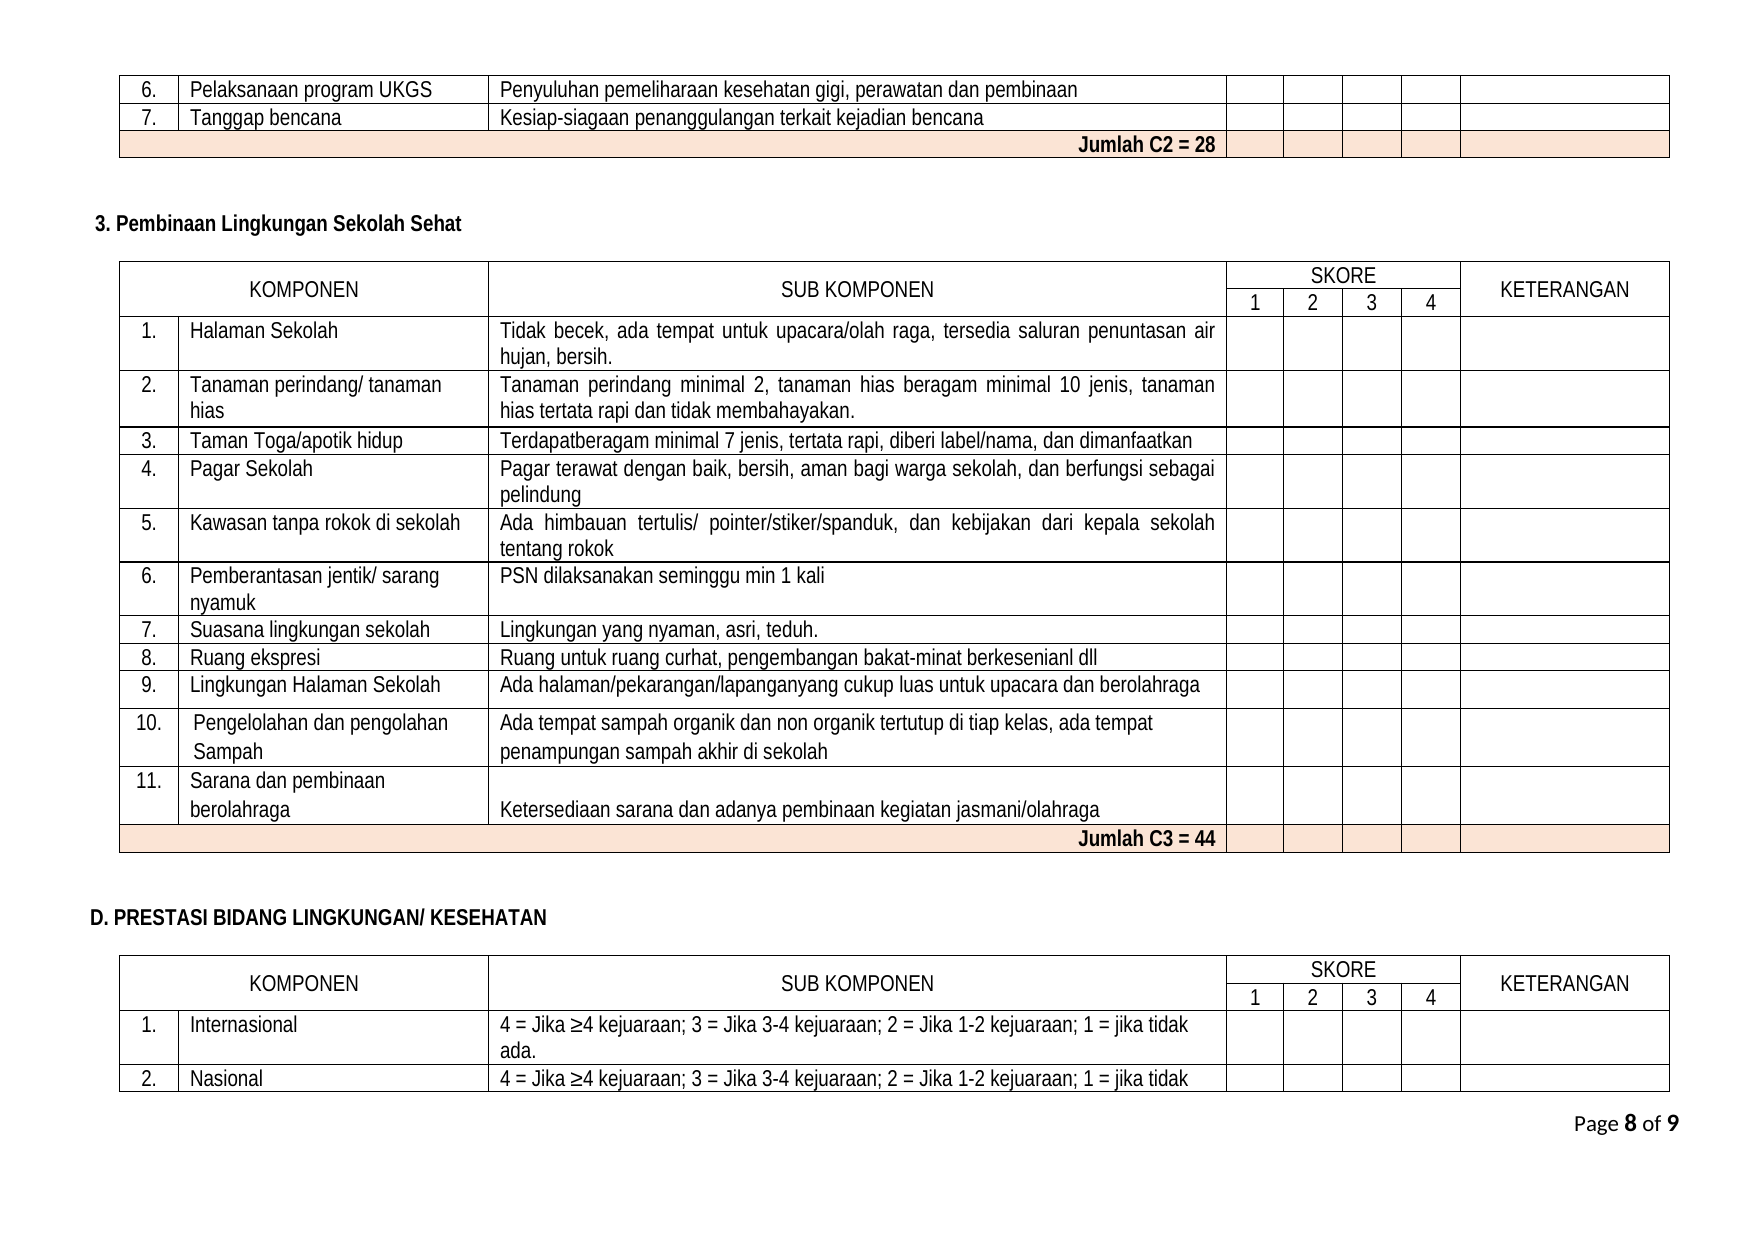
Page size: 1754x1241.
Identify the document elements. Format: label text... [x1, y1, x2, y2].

table_cell 3. [120, 428, 178, 454]
table_cell Terdapatberagam minimal 7 jenis, tertata rapi, diberi label/nama, dan dimanfaatkan [489, 428, 1226, 454]
table_cell Kesiap-siagaan penanggulangan terkait kejadian bencana [489, 104, 1226, 130]
table_cell 3 [1343, 289, 1401, 316]
table_cell [1402, 76, 1460, 102]
table_cell [1284, 428, 1342, 454]
table_cell [1461, 76, 1669, 102]
table_cell [1284, 104, 1342, 130]
table_header KETERANGAN [1461, 262, 1669, 316]
table_cell [1284, 644, 1342, 670]
table_cell 2. [120, 371, 178, 426]
table_cell [1461, 371, 1669, 426]
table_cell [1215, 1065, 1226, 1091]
table_cell [1284, 509, 1342, 561]
table_cell [1343, 104, 1401, 130]
table_cell [1284, 371, 1342, 426]
table_cell [1402, 104, 1460, 130]
table_cell [1227, 428, 1283, 454]
table_cell 6. [120, 76, 178, 102]
table_cell [1284, 709, 1342, 766]
table_header KETERANGAN [1461, 956, 1669, 1010]
table_cell [1402, 709, 1460, 766]
table_cell [1461, 1011, 1669, 1064]
table_cell [1227, 104, 1283, 130]
table_cell [1227, 371, 1283, 426]
table_cell [1402, 509, 1460, 561]
table_cell [1402, 616, 1460, 642]
table_cell Nasional [179, 1065, 488, 1091]
table_cell 7. [120, 104, 178, 130]
table_cell [1284, 671, 1342, 708]
table_cell 1 [1227, 289, 1283, 316]
table_cell [1402, 131, 1460, 157]
table_cell 8. [120, 644, 178, 670]
table_cell [1343, 131, 1401, 157]
table_cell [1343, 767, 1401, 824]
table_cell [1343, 1065, 1401, 1091]
table_header KOMPONEN [120, 262, 488, 316]
table_header SUB KOMPONEN [489, 262, 1226, 316]
table_cell Pelaksanaan program UKGS [179, 76, 488, 102]
table_cell [1227, 825, 1283, 852]
table_cell Jumlah C2 = 28 [120, 131, 1226, 157]
text 3. Pembinaan Lingkungan Sekolah Sehat [90, 209, 1679, 236]
table_cell [1343, 455, 1401, 508]
table_cell [1343, 671, 1401, 708]
table_cell [1461, 509, 1669, 561]
table_cell [1227, 76, 1283, 102]
table_cell [1227, 563, 1283, 615]
table_cell [1284, 131, 1342, 157]
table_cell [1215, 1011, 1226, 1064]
table_cell [1402, 563, 1460, 615]
table_cell [1461, 131, 1669, 157]
table_cell Ada halaman/pekarangan/lapanganyang cukup luas untuk upacara dan berolahraga [489, 671, 1226, 708]
table_cell [1402, 644, 1460, 670]
table_cell [1461, 709, 1669, 766]
table_cell [1227, 1065, 1283, 1091]
table_cell [1343, 644, 1401, 670]
table_cell [1343, 616, 1401, 642]
table_cell Jumlah C3 = 44 [120, 825, 1226, 852]
table_cell 11. [120, 767, 178, 824]
table_header SKORE [1227, 956, 1460, 983]
table_cell [1227, 509, 1283, 561]
table_cell 1. [120, 317, 178, 369]
table_cell [1227, 317, 1283, 369]
table_cell 4 [1402, 984, 1460, 1010]
table_cell [1227, 455, 1283, 508]
table_cell [1227, 1011, 1283, 1064]
table_cell Pemberantasan jentik/ sarang nyamuk [179, 563, 488, 615]
table_cell Taman Toga/apotik hidup [179, 428, 488, 454]
table_cell Ruang untuk ruang curhat, pengembangan bakat-minat berkesenianl dll [489, 644, 1226, 670]
table_cell [1284, 616, 1342, 642]
table_cell [1343, 1011, 1401, 1064]
table_cell [1343, 563, 1401, 615]
table_cell [1343, 509, 1401, 561]
table_cell [1227, 644, 1283, 670]
table_cell [1402, 371, 1460, 426]
table_cell [1402, 455, 1460, 508]
table_cell [1343, 371, 1401, 426]
table_cell [1461, 563, 1669, 615]
table_cell Sarana dan pembinaan berolahraga [179, 767, 488, 824]
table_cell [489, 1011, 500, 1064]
table_cell 4 [1402, 289, 1460, 316]
table_cell [1461, 767, 1669, 824]
table_cell Penyuluhan pemeliharaan kesehatan gigi, perawatan dan pembinaan [489, 76, 1226, 102]
text D. PRESTASI BIDANG LINGKUNGAN/ KESEHATAN [90, 904, 1679, 930]
table_cell [1402, 1011, 1460, 1064]
table_cell [1461, 104, 1669, 130]
table_cell 2 [1284, 289, 1342, 316]
table_cell Tanggap bencana [179, 104, 488, 130]
table_header KOMPONEN [120, 956, 488, 1010]
table_cell Internasional [179, 1011, 488, 1064]
table_cell [1461, 1065, 1669, 1091]
table_cell [1227, 616, 1283, 642]
table_cell [1284, 1011, 1342, 1064]
table_header SKORE [1227, 262, 1460, 288]
table_cell 10. [120, 709, 178, 766]
table_cell [1461, 671, 1669, 708]
table_cell Ada tempat sampah organik dan non organik tertutup di tiap kelas, ada tempat penampungan sampah akhir di sekolah [489, 709, 1226, 766]
table_cell [1402, 767, 1460, 824]
table_cell [1461, 317, 1669, 369]
table_cell Tanaman perindang minimal 2, tanaman hias beragam minimal 10 jenis, tanaman hias tertata rapi dan tidak membahayakan. [489, 371, 1226, 426]
table_cell [1461, 825, 1669, 852]
table_cell [1402, 428, 1460, 454]
table_cell 4. [120, 455, 178, 508]
table_cell 3 [1343, 984, 1401, 1010]
table_cell Lingkungan Halaman Sekolah [179, 671, 488, 708]
table_cell [1227, 767, 1283, 824]
table_cell [1284, 767, 1342, 824]
table_cell Suasana lingkungan sekolah [179, 616, 488, 642]
table_cell Pengelolahan dan pengolahan Sampah [179, 709, 488, 766]
table_cell [1461, 428, 1669, 454]
table_cell Pagar terawat dengan baik, bersih, aman bagi warga sekolah, dan berfungsi sebagai pelindung [489, 455, 1226, 508]
table_cell [1343, 317, 1401, 369]
table_cell 2 [1284, 984, 1342, 1010]
table_cell Ruang ekspresi [179, 644, 488, 670]
table_cell [1461, 616, 1669, 642]
table_cell Kawasan tanpa rokok di sekolah [179, 509, 488, 561]
table_cell [1284, 563, 1342, 615]
table_cell Tanaman perindang/ tanaman hias [179, 371, 488, 426]
table_cell [1461, 644, 1669, 670]
table_cell Ketersediaan sarana dan adanya pembinaan kegiatan jasmani/olahraga [489, 767, 1226, 824]
table_cell [1227, 131, 1283, 157]
table_cell [1284, 1065, 1342, 1091]
table_cell [1461, 455, 1669, 508]
table_cell [1227, 671, 1283, 708]
table_cell Tidak becek, ada tempat untuk upacara/olah raga, tersedia saluran penuntasan air hujan, bersih. [489, 317, 1226, 369]
table_cell [1284, 455, 1342, 508]
table_cell 5. [120, 509, 178, 561]
table_cell [1284, 76, 1342, 102]
table_cell [1343, 709, 1401, 766]
table_cell [1284, 825, 1342, 852]
table_cell Ada himbauan tertulis/ pointer/stiker/spanduk, dan kebijakan dari kepala sekolah tentang rokok [489, 509, 1226, 561]
table_cell [1343, 76, 1401, 102]
table_cell [1343, 825, 1401, 852]
table_cell PSN dilaksanakan seminggu min 1 kali [489, 563, 1226, 615]
table_cell [1402, 825, 1460, 852]
table_cell 1 [1227, 984, 1283, 1010]
table_cell [1227, 709, 1283, 766]
table_cell [1402, 317, 1460, 369]
table_cell Lingkungan yang nyaman, asri, teduh. [489, 616, 1226, 642]
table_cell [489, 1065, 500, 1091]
table_cell 1. [120, 1011, 178, 1064]
table_header SUB KOMPONEN [489, 956, 1226, 1010]
table_cell 9. [120, 671, 178, 708]
table_cell 6. [120, 563, 178, 615]
table_cell Halaman Sekolah [179, 317, 488, 369]
table_cell 2. [120, 1065, 178, 1091]
table_cell [1343, 428, 1401, 454]
table_cell [1284, 317, 1342, 369]
table_cell Pagar Sekolah [179, 455, 488, 508]
table_cell 7. [120, 616, 178, 642]
table_cell [1402, 1065, 1460, 1091]
table_cell [1402, 671, 1460, 708]
